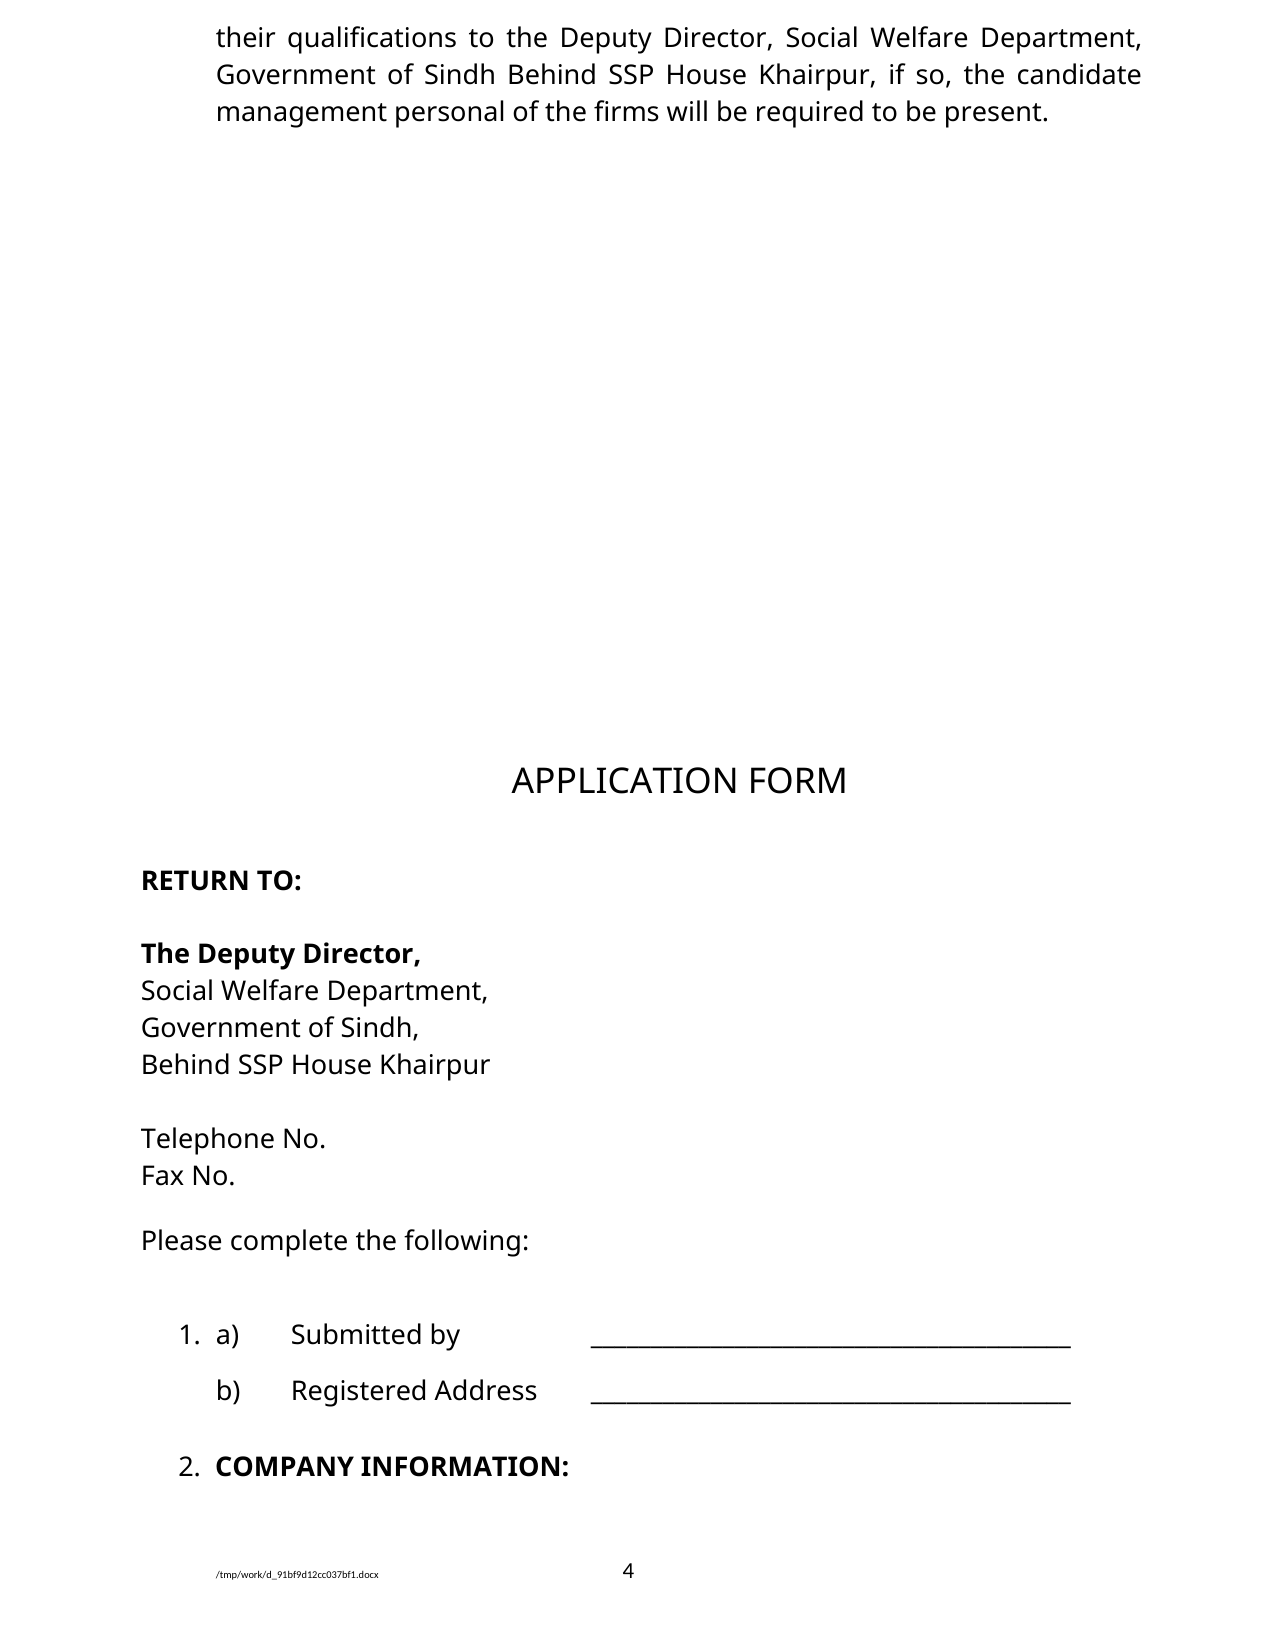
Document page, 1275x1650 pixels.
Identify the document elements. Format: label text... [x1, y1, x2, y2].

text Telephone No. [141, 1119, 1144, 1156]
list a) Submitted by ________________________________________ [178, 1316, 1144, 1353]
text Government of Sindh, [141, 1009, 1144, 1046]
text Fax No. [141, 1156, 1144, 1193]
text Social Welfare Department, [141, 972, 1144, 1009]
text Please complete the following: [141, 1221, 1144, 1258]
text 2. COMPANY INFORMATION: [141, 1447, 1144, 1484]
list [178, 19, 1144, 129]
text RETURN TO: [141, 861, 1144, 898]
text Behind SSP House Khairpur [141, 1046, 1144, 1082]
text The Deputy Director, [141, 935, 1144, 972]
list b) Registered Address ________________________________________ [216, 1371, 1144, 1408]
list APPLICATION FORM [216, 755, 1144, 803]
